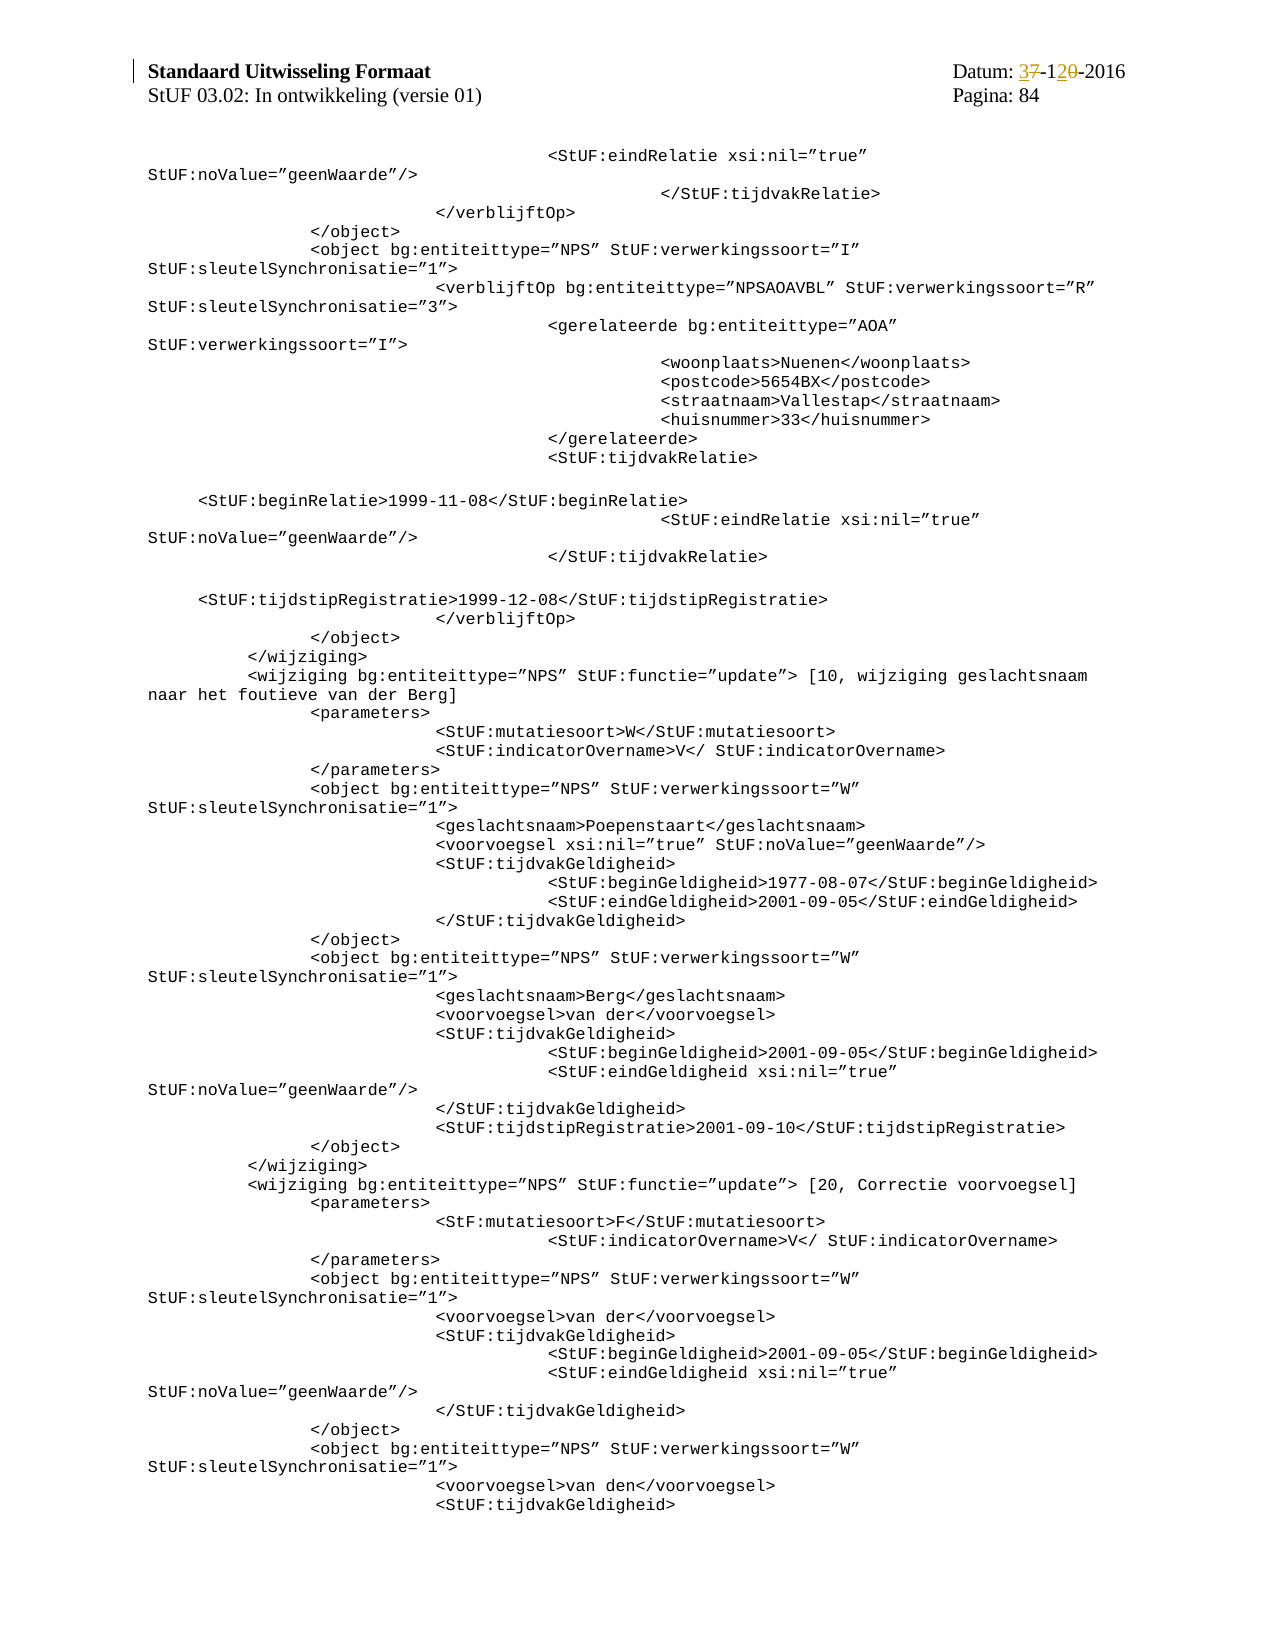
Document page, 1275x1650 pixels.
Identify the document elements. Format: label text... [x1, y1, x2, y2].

text <wijziging bg:entiteittype=”NPS” StUF:functie=”update”> [20, Correctie voorvoegsel] [148, 1176, 1127, 1195]
text </StUF:tijdvakGeldigheid> [148, 1402, 1127, 1421]
text <StUF:eindGeldigheid>2001-09-05</StUF:eindGeldigheid> [148, 893, 1127, 912]
text <StUF:eindRelatie xsi:nil=”true” StUF:noValue=”geenWaarde”/> [148, 511, 1127, 549]
text <object bg:entiteittype=”NPS” StUF:verwerkingssoort=”W” StUF:sleutelSynchronisatie=”1”> [148, 1440, 1127, 1478]
text </object> [148, 1138, 1127, 1157]
text <StUF:indicatorOvername>V</ StUF:indicatorOvername> [148, 1233, 1127, 1252]
text <parameters> [148, 1195, 1127, 1214]
text <object bg:entiteittype=”NPS” StUF:verwerkingssoort=”I” StUF:sleutelSynchronisatie=”1”> [148, 242, 1127, 280]
text <StUF:beginGeldigheid>2001-09-05</StUF:beginGeldigheid> [148, 1044, 1127, 1063]
text <StUF:tijdstipRegistratie>2001-09-10</StUF:tijdstipRegistratie> [148, 1120, 1127, 1138]
text <woonplaats>Nuenen</woonplaats> [148, 355, 1127, 374]
text <voorvoegsel>van den</voorvoegsel> [148, 1478, 1127, 1497]
text <StUF:tijdvakGeldigheid> [148, 856, 1127, 874]
text <huisnummer>33</huisnummer> [148, 412, 1127, 431]
text </parameters> [148, 761, 1127, 780]
text <geslachtsnaam>Berg</geslachtsnaam> [148, 988, 1127, 1007]
text </object> [148, 1421, 1127, 1440]
text <StF:mutatiesoort>F</StUF:mutatiesoort> [148, 1214, 1127, 1233]
text </gerelateerde> [148, 431, 1127, 449]
text </parameters> [148, 1252, 1127, 1271]
text <StUF:mutatiesoort>W</StUF:mutatiesoort> [148, 724, 1127, 743]
text </wijziging> [148, 648, 1127, 667]
text <StUF:indicatorOvername>V</ StUF:indicatorOvername> [148, 743, 1127, 761]
text <object bg:entiteittype=”NPS” StUF:verwerkingssoort=”W” StUF:sleutelSynchronisatie=”1”> [148, 780, 1127, 818]
text </verblijftOp> [148, 611, 1127, 629]
text <StUF:tijdvakGeldigheid> [148, 1025, 1127, 1044]
text <StUF:tijdvakGeldigheid> [148, 1327, 1127, 1346]
text <verblijftOp bg:entiteittype=”NPSAOAVBL” StUF:verwerkingssoort=”R” StUF:sleutelSynchronisatie=”3”> [148, 280, 1127, 317]
text <object bg:entiteittype=”NPS” StUF:verwerkingssoort=”W” StUF:sleutelSynchronisatie=”1”> [148, 1271, 1127, 1308]
text </object> [148, 223, 1127, 242]
text <voorvoegsel xsi:nil=”true” StUF:noValue=”geenWaarde”/> [148, 837, 1127, 856]
text <gerelateerde bg:entiteittype=”AOA” StUF:verwerkingssoort=”I”> [148, 317, 1127, 355]
text <StUF:eindRelatie xsi:nil=”true” StUF:noValue=”geenWaarde”/> [148, 148, 1127, 185]
text <StUF:tijdvakGeldigheid> [148, 1497, 1127, 1516]
text <wijziging bg:entiteittype=”NPS” StUF:functie=”update”> [10, wijziging geslachtsnaam naar het foutieve van der Berg] [148, 667, 1127, 705]
text </wijziging> [148, 1157, 1127, 1176]
text <straatnaam>Vallestap</straatnaam> [148, 393, 1127, 412]
text <geslachtsnaam>Poepenstaart</geslachtsnaam> [148, 818, 1127, 837]
text </StUF:tijdvakRelatie> [148, 549, 1127, 568]
text <postcode>5654BX</postcode> [148, 374, 1127, 393]
text </StUF:tijdvakGeldigheid> [148, 912, 1127, 931]
text <StUF:eindGeldigheid xsi:nil=”true” StUF:noValue=”geenWaarde”/> [148, 1063, 1127, 1101]
text <voorvoegsel>van der</voorvoegsel> [148, 1308, 1127, 1327]
text </StUF:tijdvakRelatie> [148, 185, 1127, 204]
text <StUF:beginRelatie>1999-11-08</StUF:beginRelatie> [148, 468, 1127, 511]
text <StUF:tijdvakRelatie> [148, 449, 1127, 468]
text </object> [148, 629, 1127, 648]
text <StUF:eindGeldigheid xsi:nil=”true” StUF:noValue=”geenWaarde”/> [148, 1365, 1127, 1402]
text <StUF:tijdstipRegistratie>1999-12-08</StUF:tijdstipRegistratie> [148, 568, 1127, 611]
text <StUF:beginGeldigheid>2001-09-05</StUF:beginGeldigheid> [148, 1346, 1127, 1365]
text <object bg:entiteittype=”NPS” StUF:verwerkingssoort=”W” StUF:sleutelSynchronisatie=”1”> [148, 950, 1127, 988]
text <voorvoegsel>van der</voorvoegsel> [148, 1007, 1127, 1025]
text </verblijftOp> [148, 204, 1127, 223]
text <parameters> [148, 705, 1127, 724]
text <StUF:beginGeldigheid>1977-08-07</StUF:beginGeldigheid> [148, 874, 1127, 893]
text </object> [148, 931, 1127, 950]
text </StUF:tijdvakGeldigheid> [148, 1101, 1127, 1120]
